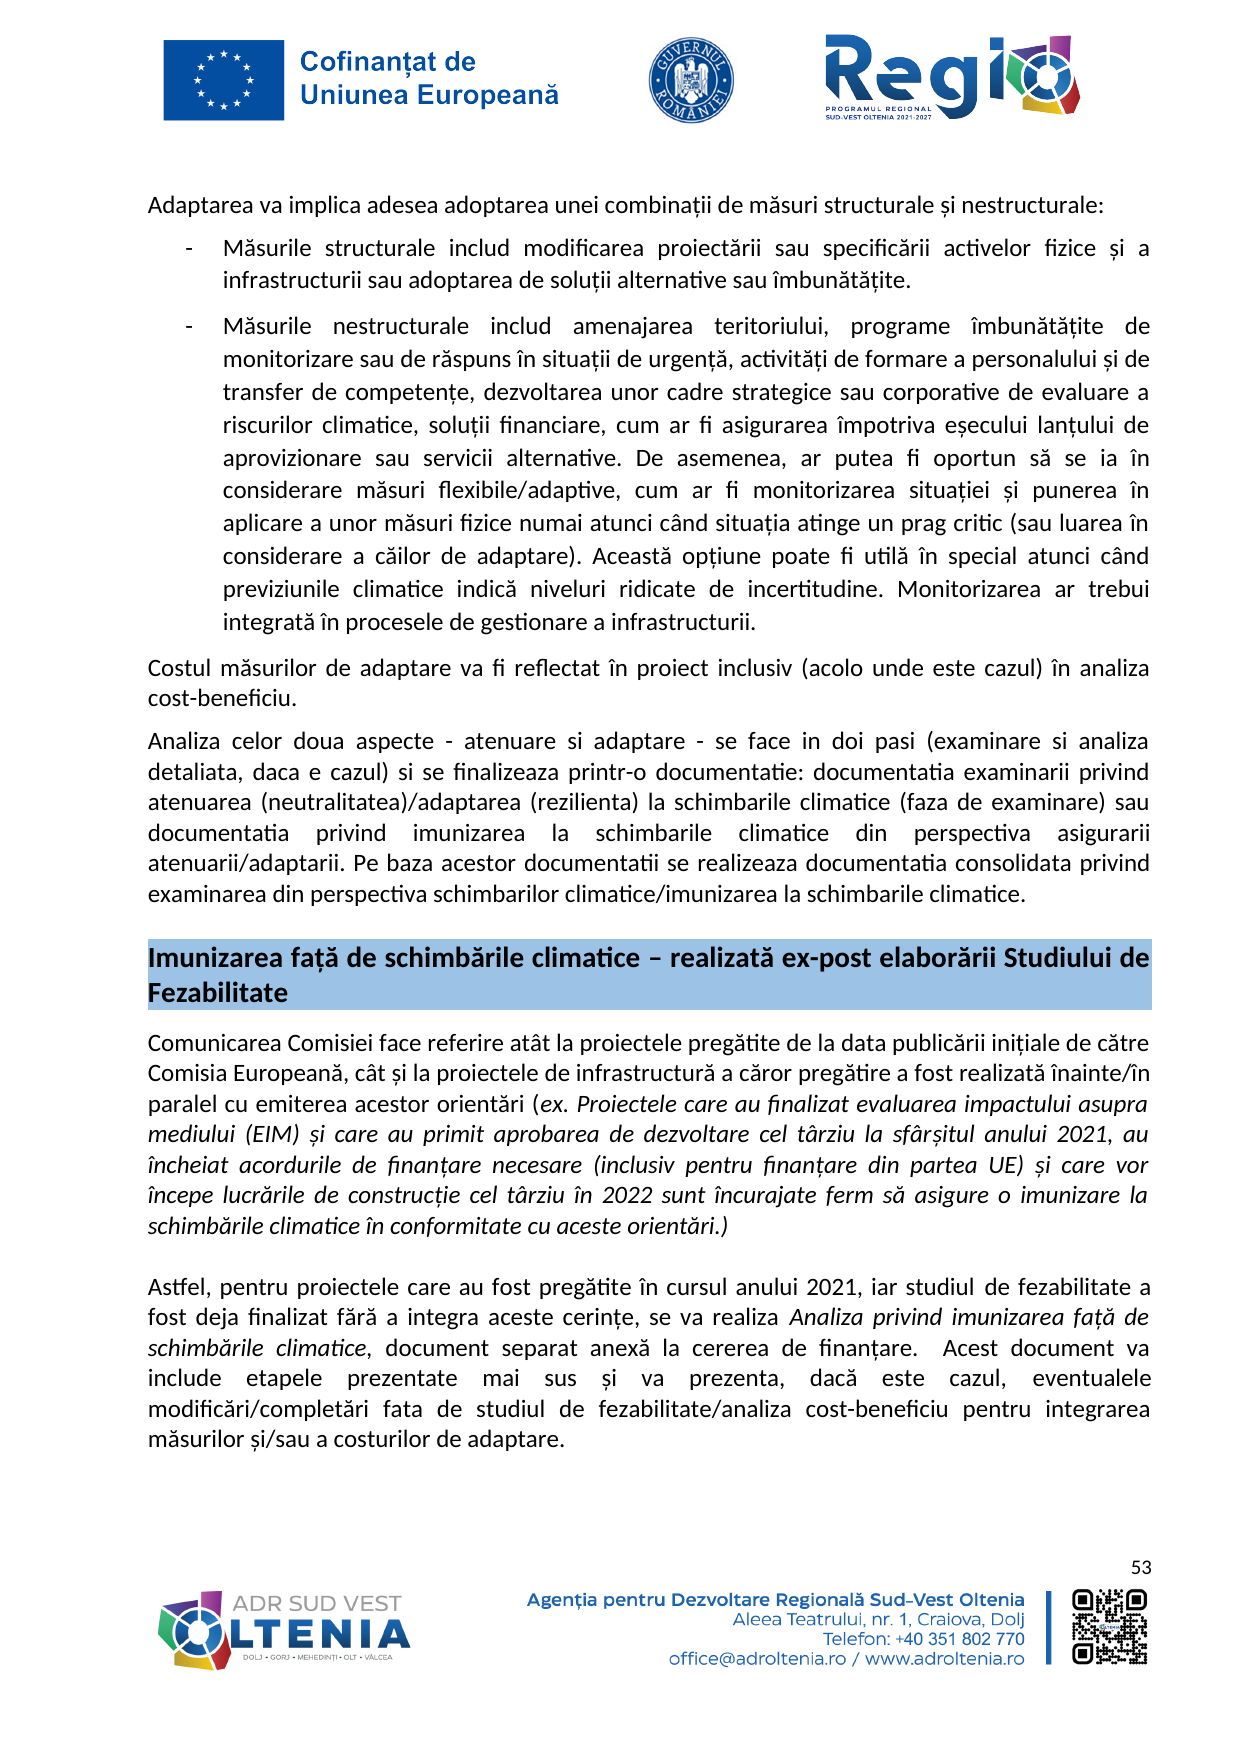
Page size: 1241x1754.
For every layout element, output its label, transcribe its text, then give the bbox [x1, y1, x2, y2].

text Costul măsurilor de adaptare va fi reflectat în proiect inclusiv (acolo unde este cazul) în analiza cost-beneficiu. [148, 652, 1152, 713]
picture [148, 1579, 1152, 1677]
text Adaptarea va implica adesea adoptarea unei combinații de măsuri structurale și nestructurale: [148, 189, 1152, 219]
picture [158, 35, 561, 124]
text Astfel, pentru proiectele care au fost pregătite în cursul anului 2021, iar studiul de fezabilitate a fost deja finalizat fără a integra aceste cerințe, se va realiza Analiza privind imunizarea față de schimbările climatice, document separat anexă la cererea de finanțare. Acest document va include etapele prezentate mai sus și va prezenta, dacă este cazul, eventualele modificări/completări fata de studiul de fezabilitate/analiza cost-beneficiu pentru integrarea măsurilor și/sau a costurilor de adaptare. [148, 1271, 1152, 1454]
picture [823, 33, 1082, 122]
text Imunizarea față de schimbările climatice – realizată ex-post elaborării Studiului de Fezabilitate [148, 939, 1152, 1010]
text Analiza celor doua aspecte - atenuare si adaptare - se face in doi pasi (examinare si analiza detaliata, daca e cazul) si se finalizeaza printr-o documentatie: documentatia examinarii privind atenuarea (neutralitatea)/adaptarea (rezilienta) la schimbarile climatice (faza de examinare) sau documentatia privind imunizarea la schimbarile climatice din perspectiva asigurarii atenuarii/adaptarii. Pe baza acestor documentatii se realizeaza documentatia consolidata privind examinarea din perspectiva schimbarilor climatice/imunizarea la schimbarile climatice. [148, 725, 1152, 908]
list Măsurile nestructurale includ amenajarea teritoriului, programe îmbunătățite de monitorizare sau de răspuns în situații de urgență, activități de formare a personalului și de transfer de competențe, dezvoltarea unor cadre strategice sau corporative de evaluare a riscurilor climatice, soluții financiare, cum ar fi asigurarea împotriva eșecului lanțului de aprovizionare sau servicii alternative. De asemenea, ar putea fi oportun să se ia în considerare măsuri flexibile/adaptive, cum ar fi monitorizarea situației și punerea în aplicare a unor măsuri fizice numai atunci când situația atinge un prag critic (sau luarea în considerare a căilor de adaptare). Această opțiune poate fi utilă în special atunci când previziunile climatice indică niveluri ridicate de incertitudine. Monitorizarea ar trebui integrată în procesele de gestionare a infrastructurii. [185, 310, 1152, 637]
text Comunicarea Comisiei face referire atât la proiectele pregătite de la data publicării inițiale de către Comisia Europeană, cât și la proiectele de infrastructură a căror pregătire a fost realizată înainte/în paralel cu emiterea acestor orientări (ex. Proiectele care au finalizat evaluarea impactului asupra mediului (EIM) și care au primit aprobarea de dezvoltare cel târziu la sfârșitul anului 2021, au încheiat acordurile de finanțare necesare (inclusiv pentru finanțare din partea UE) și care vor începe lucrările de construcție cel târziu în 2022 sunt încurajate ferm să asigure o imunizare la schimbările climatice în conformitate cu aceste orientări.) [148, 1027, 1152, 1241]
list Măsurile structurale includ modificarea proiectării sau specificării activelor fizice și a infrastructurii sau adoptarea de soluții alternative sau îmbunătățite. [185, 232, 1152, 295]
picture [645, 35, 739, 125]
